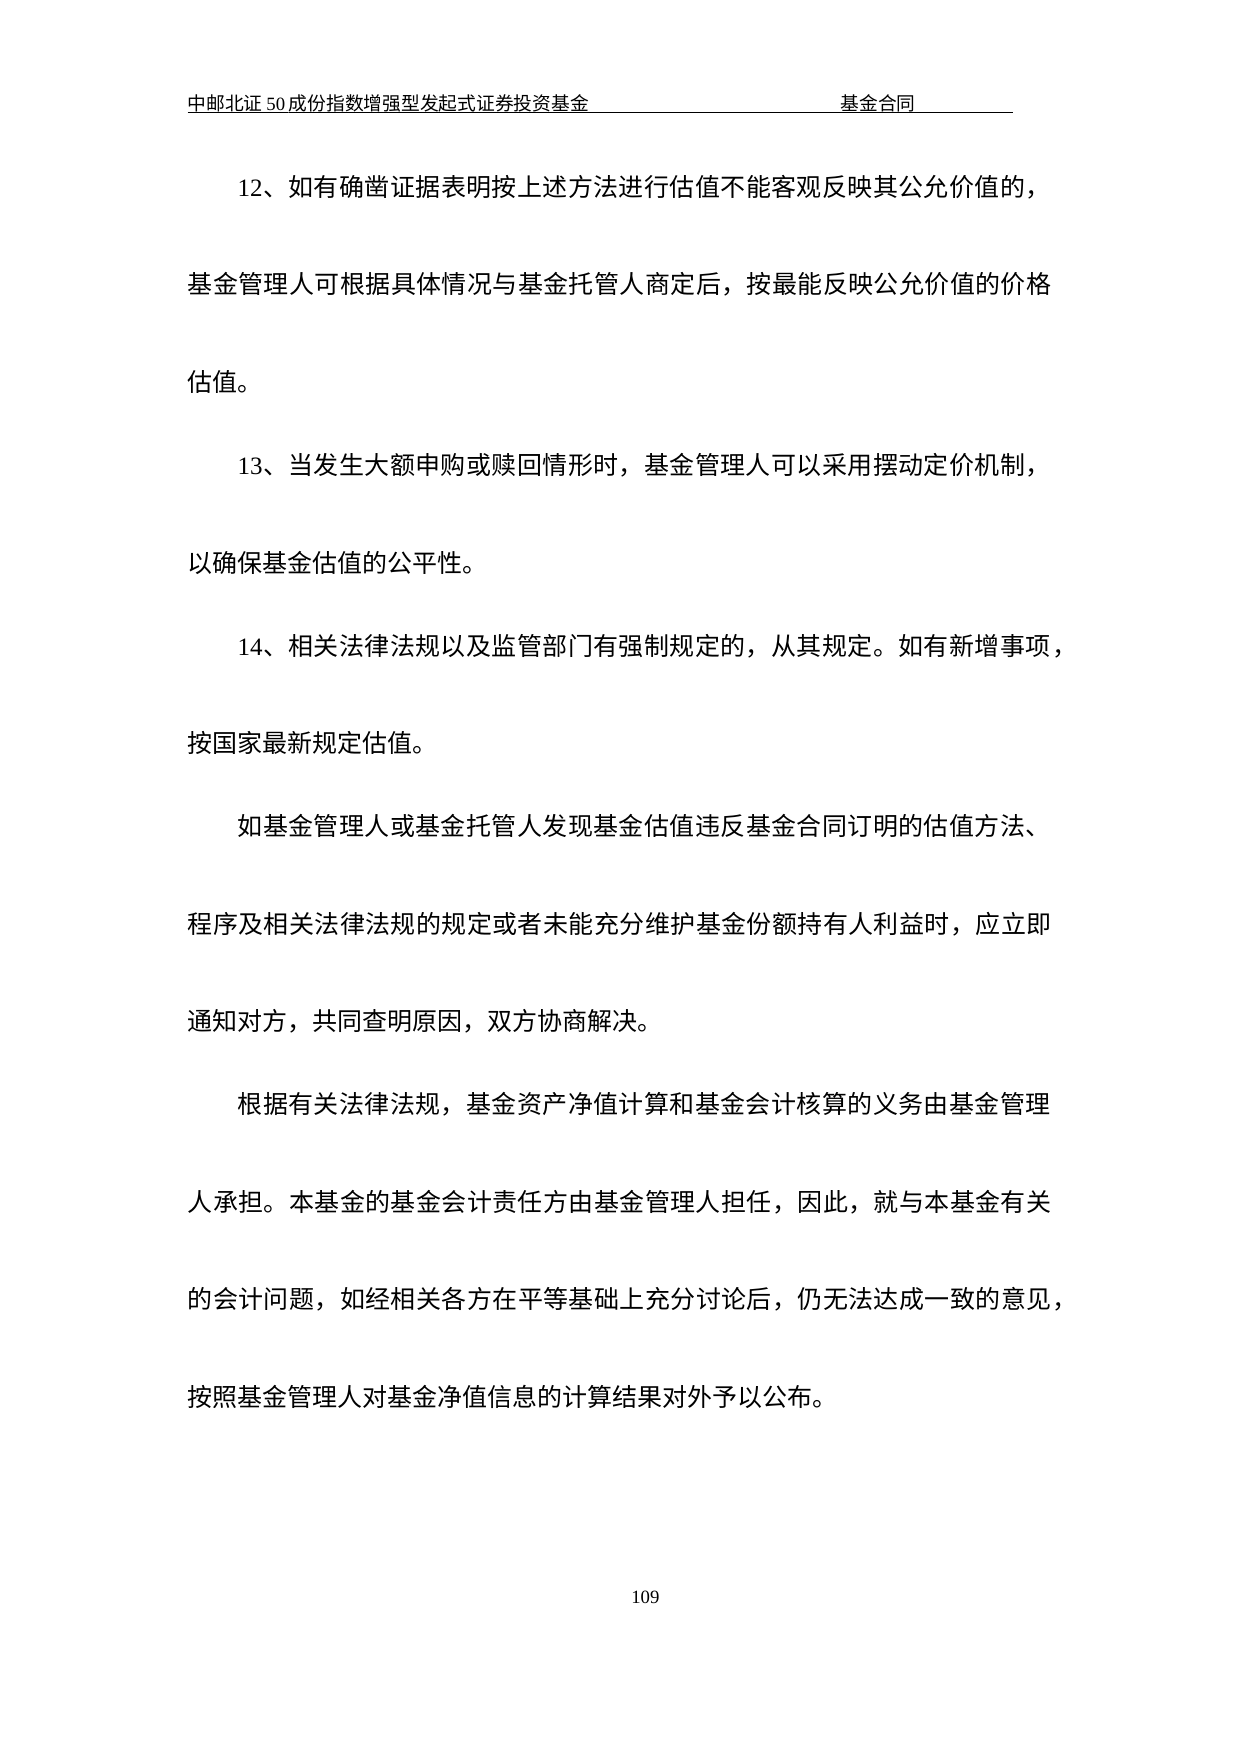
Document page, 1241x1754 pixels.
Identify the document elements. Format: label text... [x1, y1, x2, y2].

text 14、相关法律法规以及监管部门有强制规定的，从其规定。如有新增事项，按国家最新规定估值。 [187, 612, 1053, 774]
text 如基金管理人或基金托管人发现基金估值违反基金合同订明的估值方法、程序及相关法律法规的规定或者未能充分维护基金份额持有人利益时，应立即通知对方，共同查明原因，双方协商解决。 [187, 792, 1053, 1052]
text 根据有关法律法规，基金资产净值计算和基金会计核算的义务由基金管理人承担。本基金的基金会计责任方由基金管理人担任，因此，就与本基金有关的会计问题，如经相关各方在平等基础上充分讨论后，仍无法达成一致的意见，按照基金管理人对基金净值信息的计算结果对外予以公布。 [187, 1071, 1053, 1428]
text 12、如有确凿证据表明按上述方法进行估值不能客观反映其公允价值的，基金管理人可根据具体情况与基金托管人商定后，按最能反映公允价值的价格估值。 [187, 153, 1053, 413]
text 13、当发生大额申购或赎回情形时，基金管理人可以采用摆动定价机制，以确保基金估值的公平性。 [187, 431, 1053, 594]
